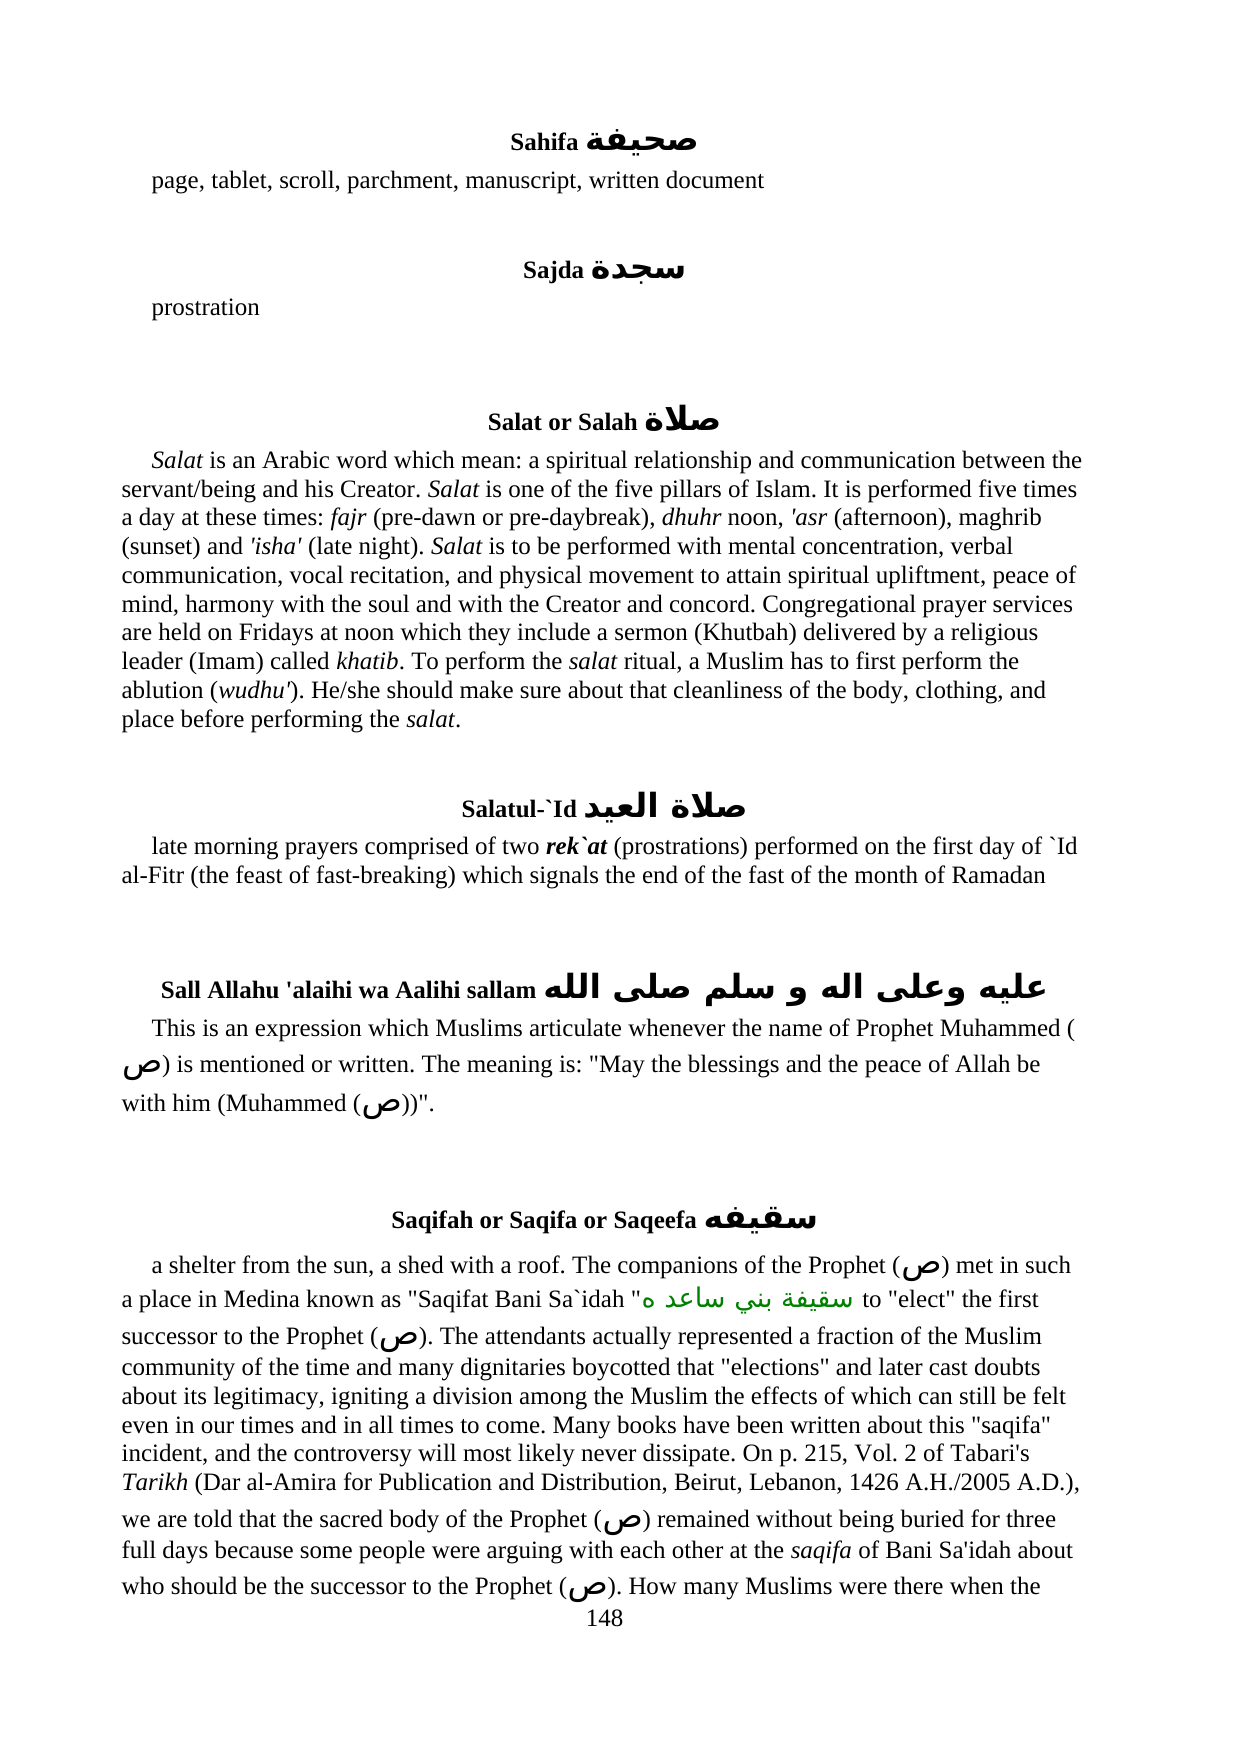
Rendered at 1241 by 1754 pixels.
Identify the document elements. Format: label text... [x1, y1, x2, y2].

text Sajda سجدة [121, 247, 1087, 286]
text This is an expression which Muslims articulate whenever the name of Prophet Muhammed (ص) is mentioned or written. The meaning is: "May the blessings and the peace of Allah be with him (Muhammed (ص))". [121, 1013, 1087, 1119]
text prostration [121, 292, 1087, 321]
text page, tablet, scroll, parchment, manuscript, written document [121, 165, 1087, 193]
text Saqifah or Saqifa or Saqeefa سقيفه [121, 1198, 1087, 1237]
text Salat or Salah صلاة [121, 400, 1087, 439]
text Salat is an Arabic word which mean: a spiritual relationship and communication between the servant/being and his Creator. Salat is one of the five pillars of Islam. It is performed five times a day at these times: fajr (pre-dawn or pre-daybreak), dhuhr noon, 'asr (afternoon), maghrib (sunset) and 'isha' (late night). Salat is to be performed with mental concentration, verbal communication, vocal recitation, and physical movement to attain spiritual upliftment, peace of mind, harmony with the soul and with the Creator and concord. Congregational prayer services are held on Fridays at noon which they include a sermon (Khutbah) delivered by a religious leader (Imam) called khatib. To perform the salat ritual, a Muslim has to first perform the ablution (wudhu'). He/she should make sure about that cleanliness of the body, clothing, and place before performing the salat. [121, 445, 1087, 732]
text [121, 1243, 1087, 1602]
text Sall Allahu 'alaihi wa Aalihi sallam عليه وعلى اله و سلم صلى الله [121, 968, 1087, 1006]
text ahifa صحيفة [121, 120, 1087, 158]
text Salatul-`Id صلاة العيد [121, 786, 1087, 825]
text late morning prayers comprised of two rek`at (prostrations) performed on the first day of `Id al-Fitr (the feast of fast-breaking) which signals the end of the fast of the month of Ramadan [121, 831, 1087, 889]
